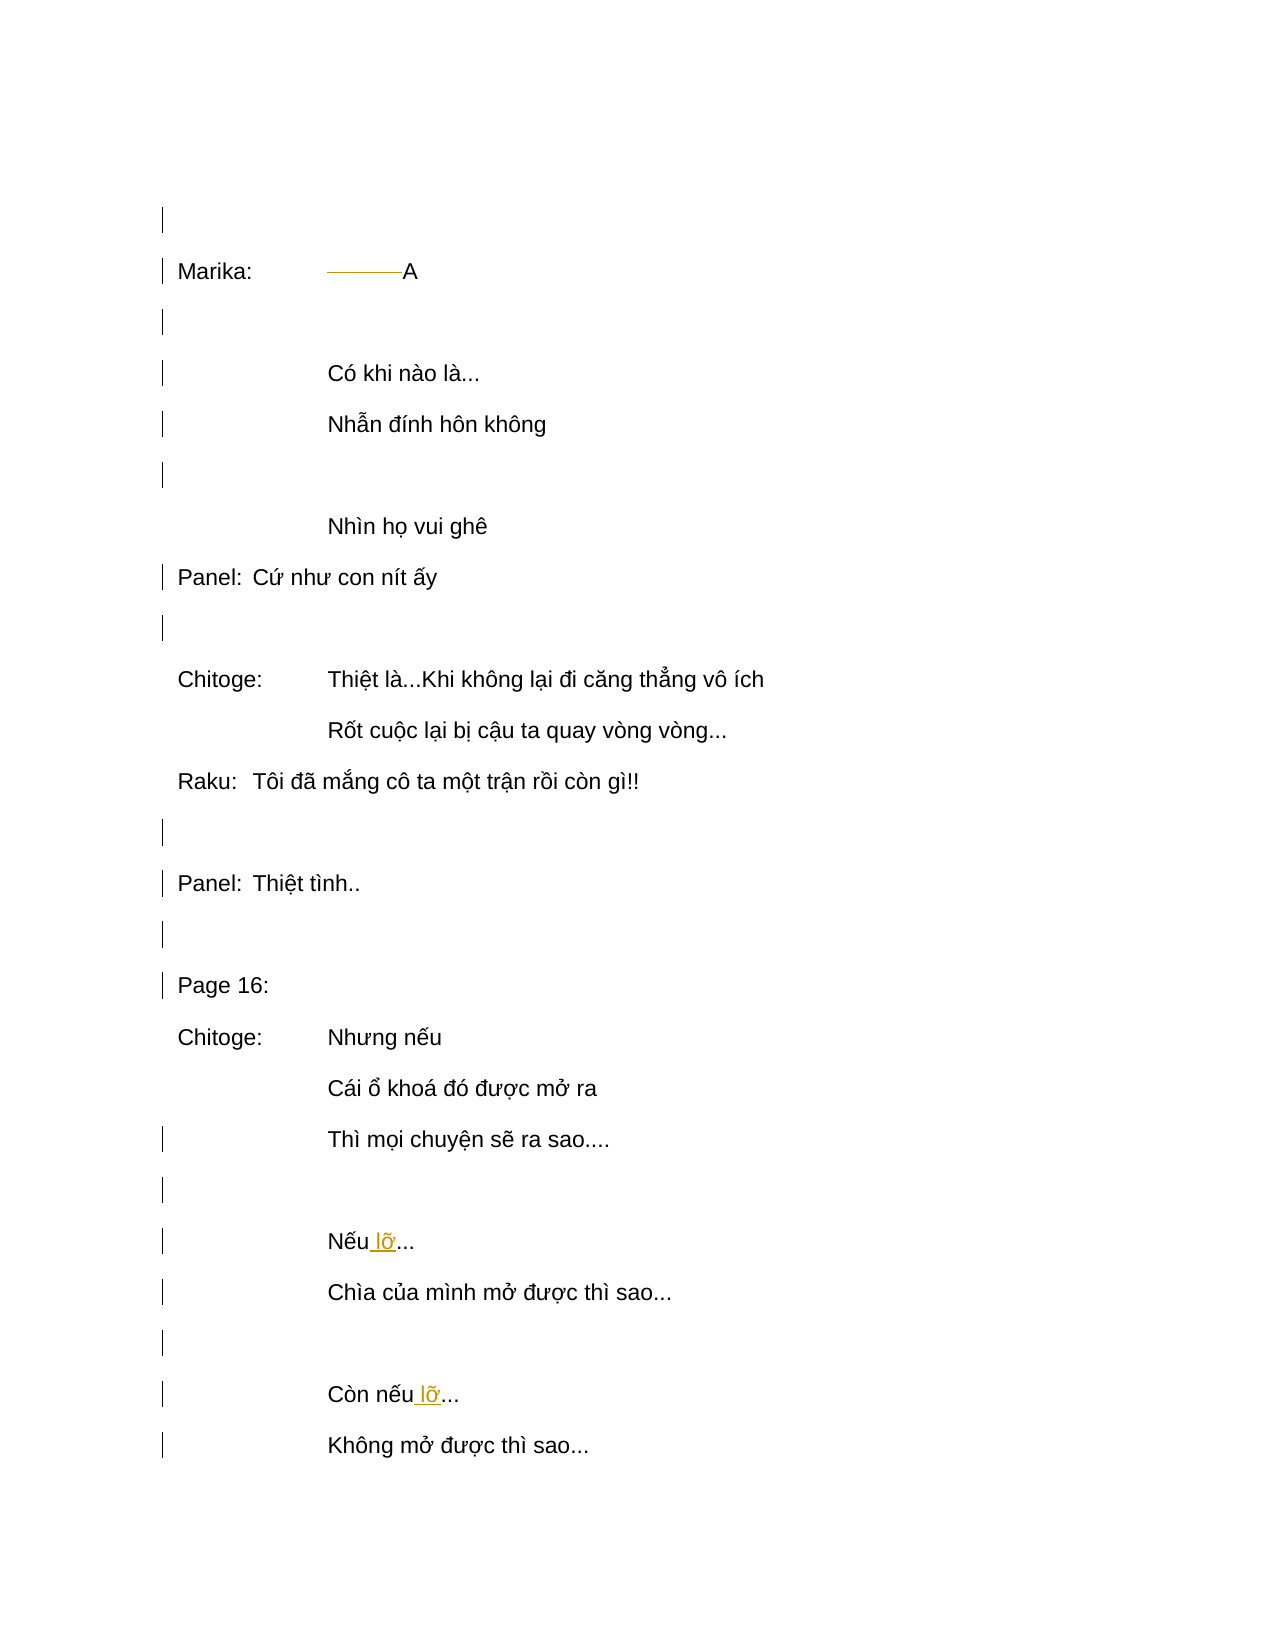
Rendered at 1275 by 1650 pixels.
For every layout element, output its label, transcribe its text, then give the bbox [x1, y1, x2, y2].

text Panel: Cứ như con nít ấy [177, 564, 1098, 590]
text Chitoge: Thiệt là...Khi không lại đi căng thẳng vô ích [177, 666, 1098, 692]
text Chìa của mình mở được thì sao... [177, 1279, 1098, 1305]
text Panel: Thiệt tình.. [177, 870, 1098, 897]
text Raku: Tôi đã mắng cô ta một trận rồi còn gì!! [177, 768, 1098, 794]
text Không mở được thì sao... [177, 1432, 1098, 1458]
text Nếu... [177, 1228, 1098, 1254]
text Nhẫn đính hôn không [177, 411, 1098, 437]
text Thì mọi chuyện sẽ ra sao.... [177, 1126, 1098, 1152]
text Có khi nào là... [177, 360, 1098, 386]
text Page 16: [177, 972, 1098, 999]
text Rốt cuộc lại bị cậu ta quay vòng vòng... [177, 717, 1098, 743]
text Cái ổ khoá đó được mở ra [177, 1074, 1098, 1101]
text Nhìn họ vui ghê [177, 513, 1098, 539]
text Chitoge: Nhưng nếu [177, 1023, 1098, 1050]
text Marika: A [177, 258, 1098, 284]
text Còn nếu... [177, 1381, 1098, 1407]
